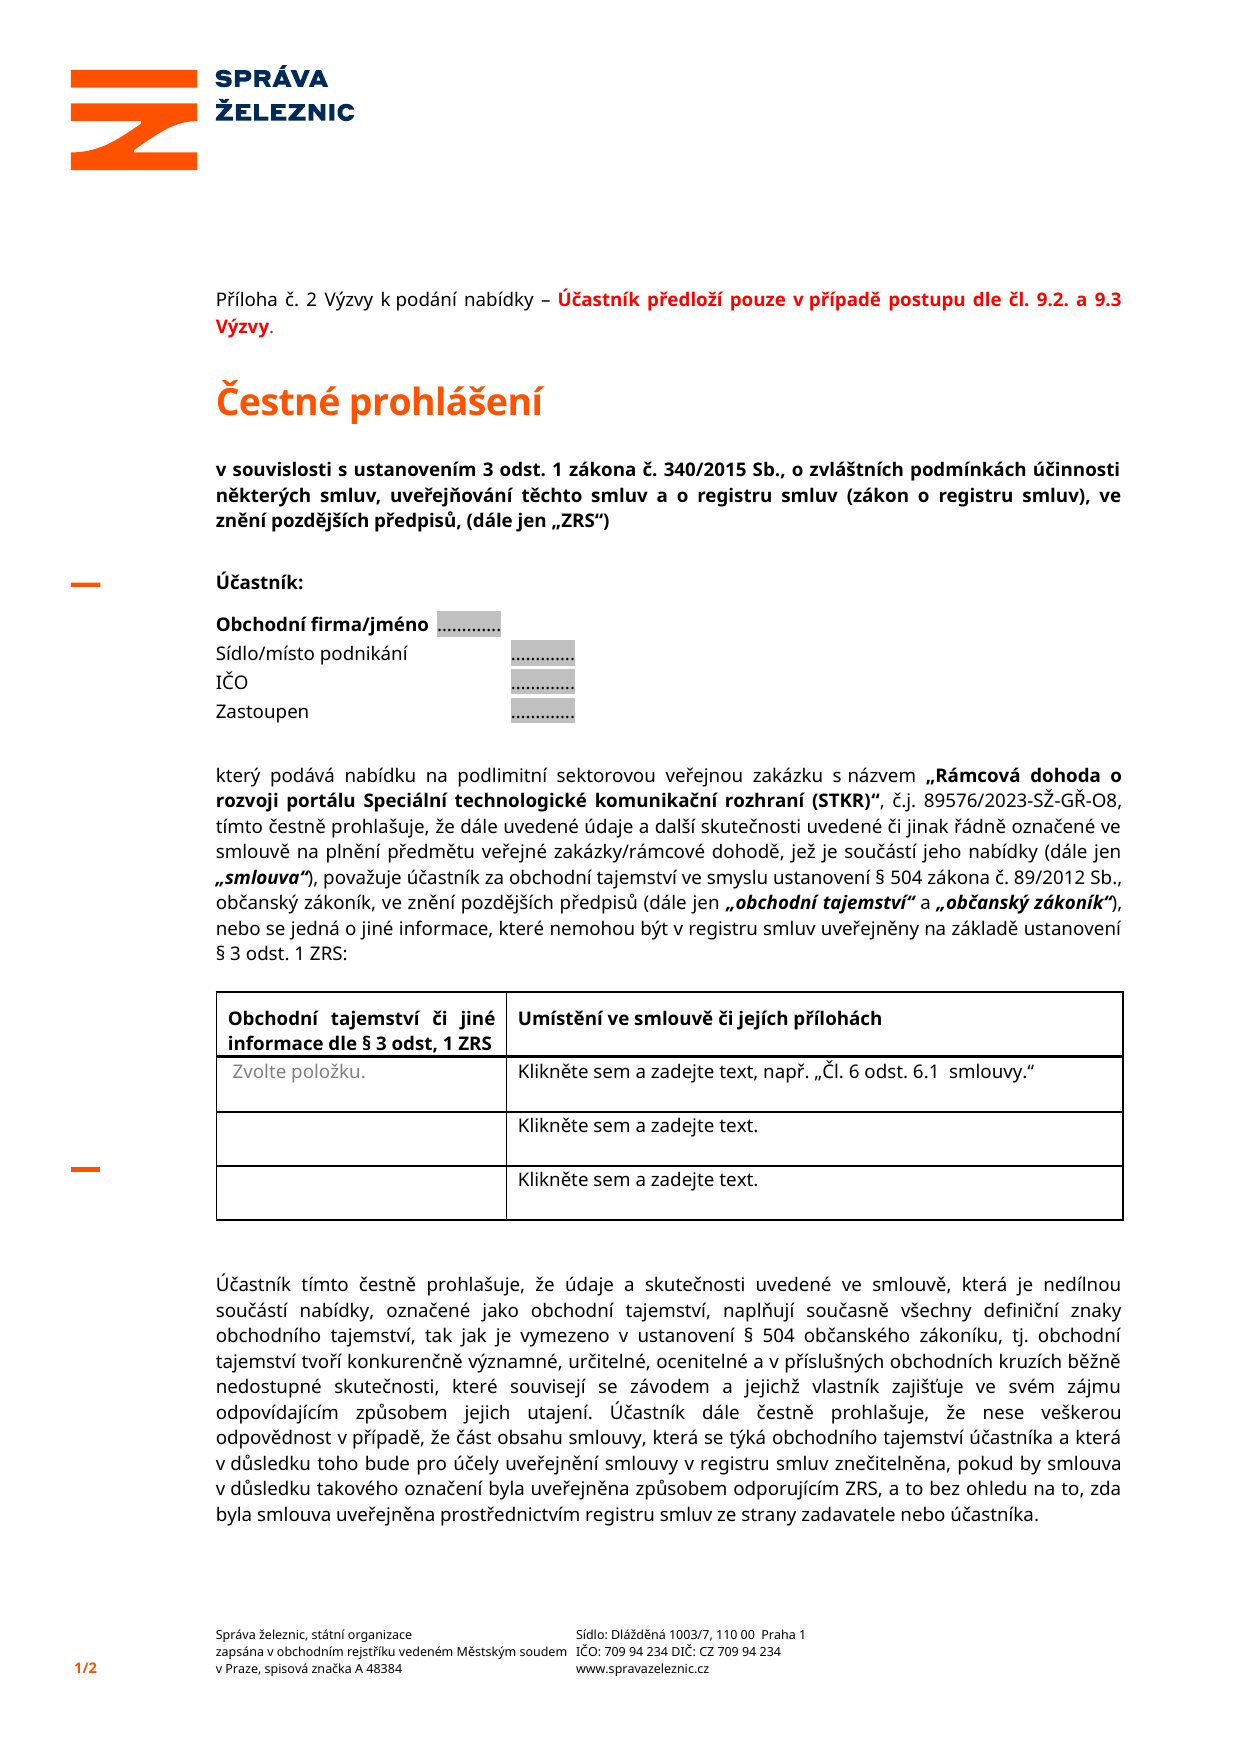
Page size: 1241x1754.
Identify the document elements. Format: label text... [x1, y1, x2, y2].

text Účastník tímto čestně prohlašuje, že údaje a skutečnosti uvedené ve smlouvě, která je nedílnou součástí nabídky, označené jako obchodní tajemství, naplňují současně všechny definiční znaky obchodního tajemství, tak jak je vymezeno v ustanovení § 504 občanského zákoníku, tj. obchodní tajemství tvoří konkurenčně významné, určitelné, ocenitelné a v příslušných obchodních kruzích běžně nedostupné skutečnosti, které souvisejí se závodem a jejichž vlastník zajišťuje ve svém zájmu odpovídajícím způsobem jejich utajení. Účastník dále čestně prohlašuje, že nese veškerou odpovědnost v případě, že část obsahu smlouvy, která se týká obchodního tajemství účastníka a která v důsledku toho bude pro účely uveřejnění smlouvy v registru smluv znečitelněna, pokud by smlouva v důsledku takového označení byla uveřejněna způsobem odporujícím ZRS, a to bez ohledu na to, zda byla smlouva uveřejněna prostřednictvím registru smluv ze strany zadavatele nebo účastníka. [216, 1271, 1122, 1527]
table_cell [217, 1113, 506, 1165]
text Obchodní firma/jméno …………. [216, 608, 1122, 637]
table_cell [217, 1058, 506, 1111]
text Příloha č. 2 Výzvy k podání nabídky – Účastník předloží pouze v případě postupu dle čl. 9.2. a 9.3 Výzvy. [216, 286, 1122, 339]
text IČO …………. [216, 666, 1122, 695]
table_cell [217, 1167, 506, 1219]
text Sídlo/místo podnikání …………. [216, 637, 1122, 666]
table_header Umístění ve smlouvě či jejích přílohách [507, 993, 1122, 1055]
text Účastník: [216, 565, 1122, 596]
table_header Obchodní tajemství či jiné informace dle § 3 odst, 1 ZRS [217, 993, 506, 1055]
text Zastoupen …………. [216, 695, 1122, 724]
text který podává nabídku na podlimitní sektorovou veřejnou zakázku s názvem „Rámcová dohoda o rozvoji portálu Speciální technologické komunikační rozhraní (STKR)“, č.j. 89576/2023-SŽ-GŘ-O8, tímto čestně prohlašuje, že dále uvedené údaje a další skutečnosti uvedené či jinak řádně označené ve smlouvě na plnění předmětu veřejné zakázky/rámcové dohodě, jež je součástí jeho nabídky (dále jen „smlouva“), považuje účastník za obchodní tajemství ve smyslu ustanovení § 504 zákona č. 89/2012 Sb., občanský zákoník, ve znění pozdějších předpisů (dále jen „obchodní tajemství“ a „občanský zákoník“), nebo se jedná o jiné informace, které nemohou být v registru smluv uveřejněny na základě ustanovení § 3 odst. 1 ZRS: [216, 762, 1122, 966]
text v souvislosti s ustanovením 3 odst. 1 zákona č. 340/2015 Sb., o zvláštních podmínkách účinnosti některých smluv, uveřejňování těchto smluv a o registru smluv (zákon o registru smluv), ve znění pozdějších předpisů, (dále jen „ZRS“) [216, 456, 1122, 533]
subtitle Čestné prohlášení [216, 375, 1122, 426]
